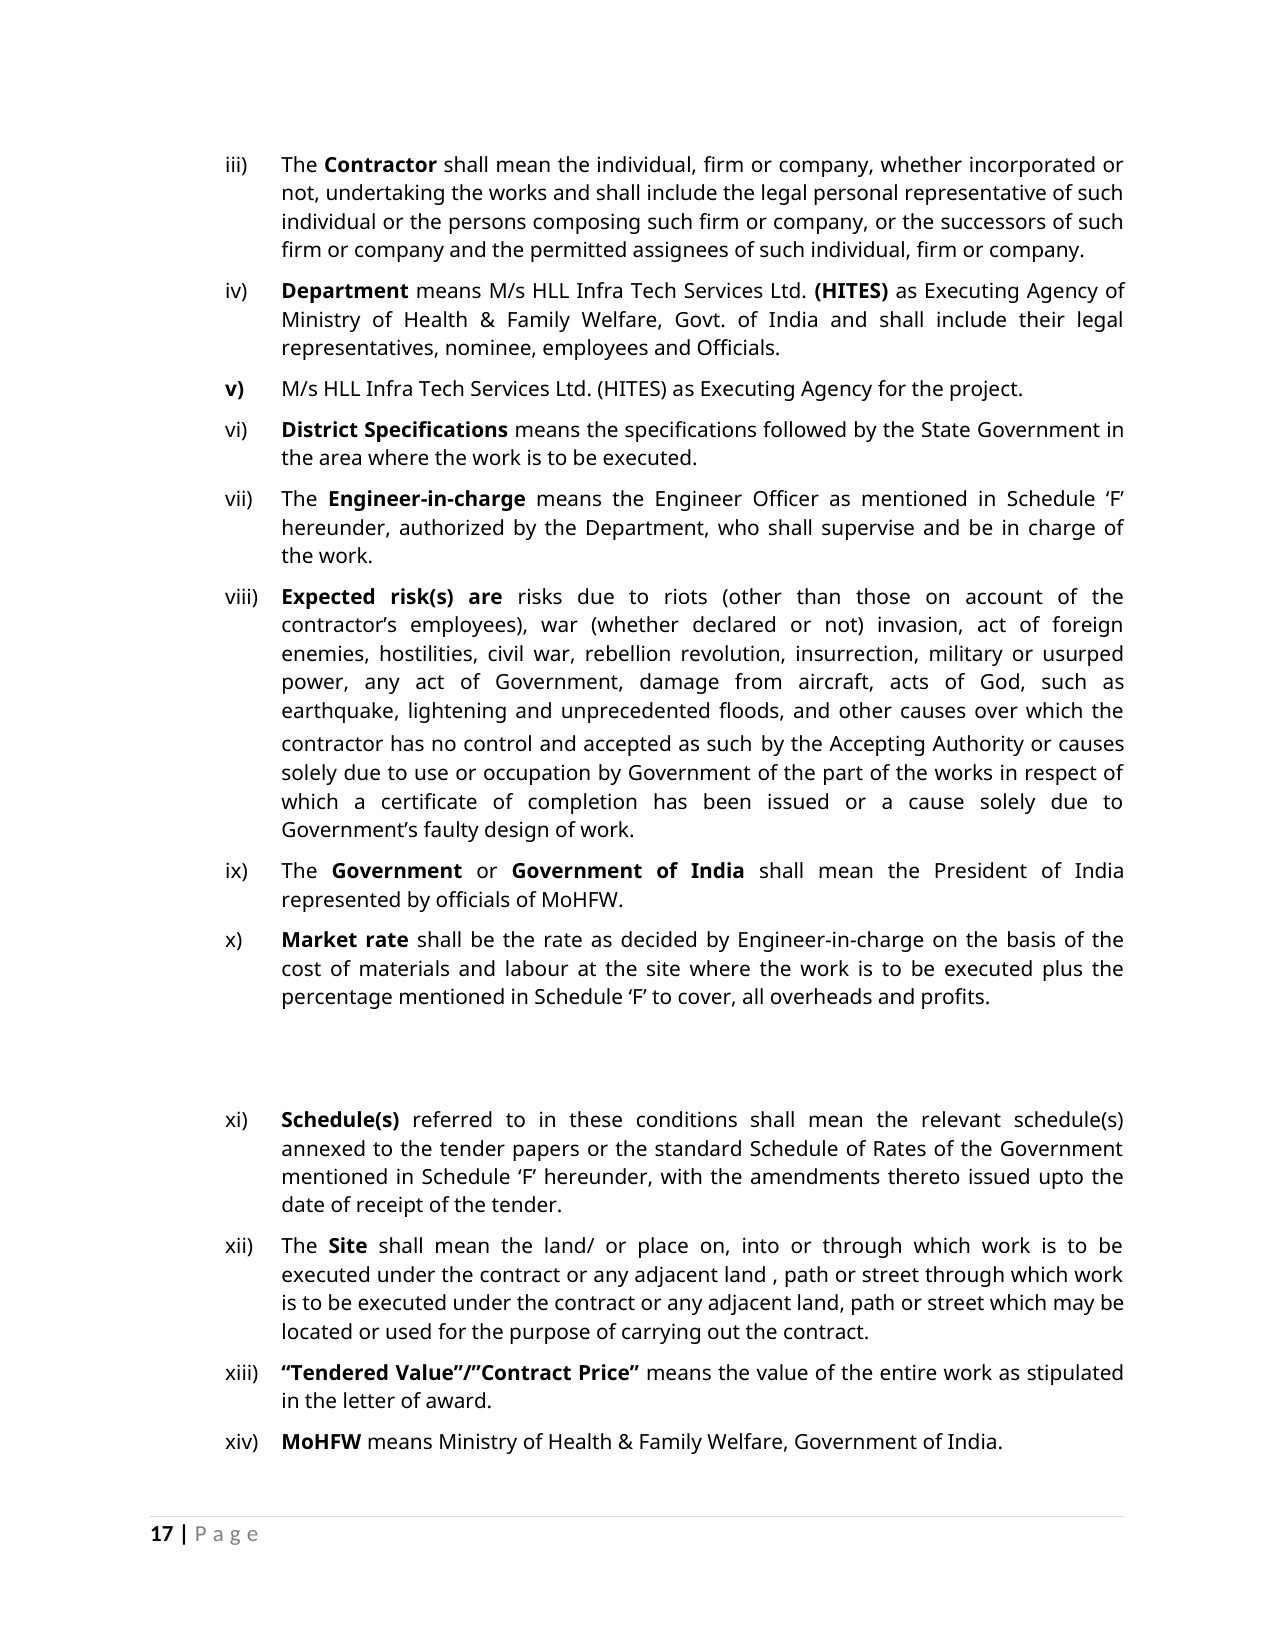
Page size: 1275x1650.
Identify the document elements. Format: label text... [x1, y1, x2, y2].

list Market rate shall be the rate as decided by Engineer-in-charge on the basis of the cost of materials and labour at the site where the work is to be executed plus the percentage mentioned in Schedule ‘F’ to cover, all overheads and profits. [225, 926, 1125, 1011]
list The Site shall mean the land/ or place on, into or through which work is to be executed under the contract or any adjacent land , path or street through which work is to be executed under the contract or any adjacent land, path or street which may be located or used for the purpose of carrying out the contract. [225, 1232, 1125, 1345]
list Expected risk(s) are risks due to riots (other than those on account of the contractor’s employees), war (whether declared or not) invasion, act of foreign enemies, hostilities, civil war, rebellion revolution, insurrection, military or usurped power, any act of Government, damage from aircraft, acts of God, such as earthquake, lightening and unprecedented floods, and other causes over which the contractor has no control and accepted as such by the Accepting Authority or causes solely due to use or occupation by Government of the part of the works in respect of which a certificate of completion has been issued or a cause solely due to Government’s faulty design of work. [225, 582, 1125, 844]
list The Engineer-in-charge means the Engineer Officer as mentioned in Schedule ‘F’ hereunder, authorized by the Department, who shall supervise and be in charge of the work. [225, 484, 1125, 570]
list District Specifications means the specifications followed by the State Government in the area where the work is to be executed. [225, 415, 1125, 472]
list M/s HLL Infra Tech Services Ltd. (HITES) as Executing Agency for the project. [225, 374, 1125, 402]
list Department means M/s HLL Infra Tech Services Ltd. (HITES) as Executing Agency of Ministry of Health & Family Welfare, Govt. of India and shall include their legal representatives, nominee, employees and Officials. [225, 276, 1125, 362]
list “Tendered Value”/”Contract Price” means the value of the entire work as stipulated in the letter of award. [225, 1358, 1125, 1415]
list MoHFW means Ministry of Health & Family Welfare, Government of India. [225, 1427, 1125, 1456]
list The Government or Government of India shall mean the President of India represented by officials of MoHFW. [225, 856, 1125, 913]
list Schedule(s) referred to in these conditions shall mean the relevant schedule(s) annexed to the tender papers or the standard Schedule of Rates of the Government mentioned in Schedule ‘F’ hereunder, with the amendments thereto issued upto the date of receipt of the tender. [225, 1105, 1125, 1219]
list The Contractor shall mean the individual, firm or company, whether incorporated or not, undertaking the works and shall include the legal personal representative of such individual or the persons composing such firm or company, or the successors of such firm or company and the permitted assignees of such individual, firm or company. [225, 150, 1125, 264]
